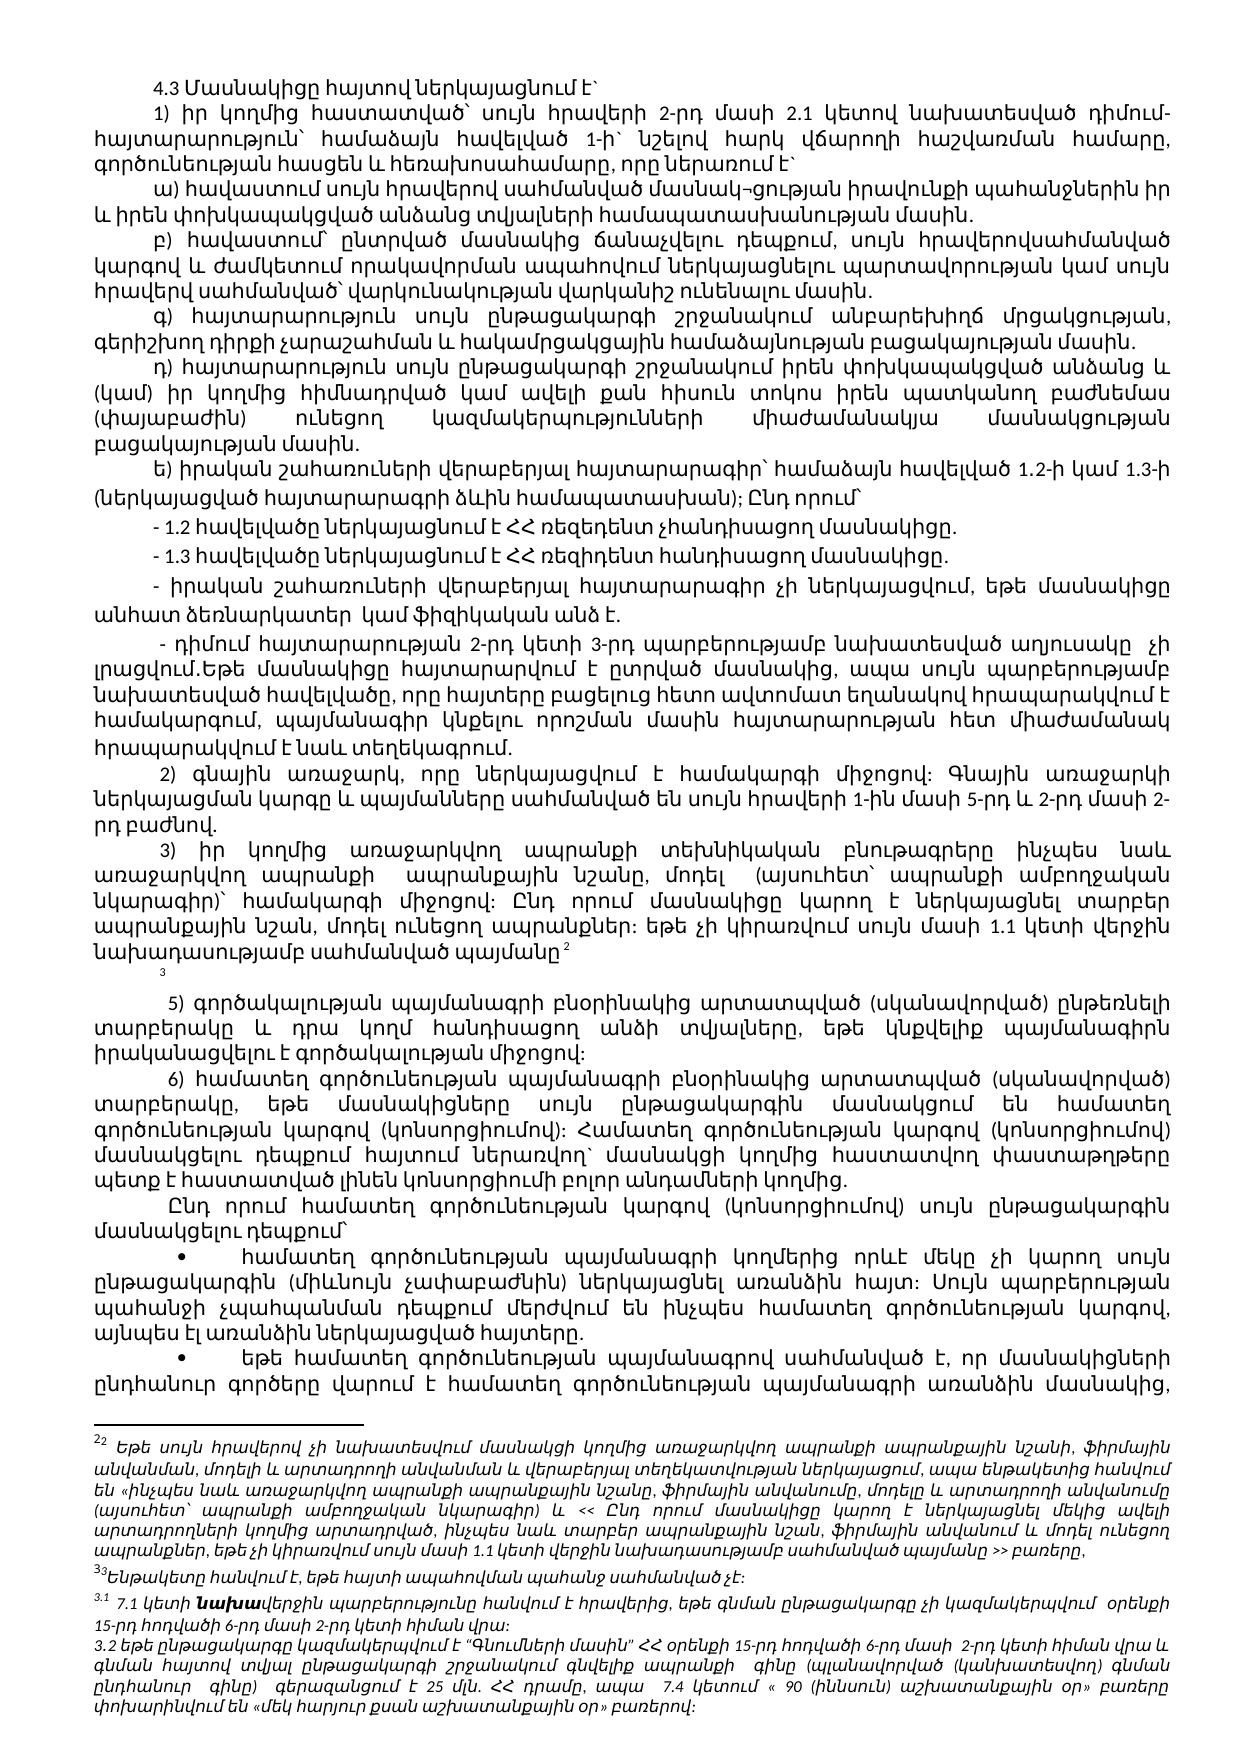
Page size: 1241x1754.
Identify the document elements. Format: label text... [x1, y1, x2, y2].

text գ) հայտարարություն սույն ընթացակարգի շրջանակում անբարեխիղճ մրցակցության, գերիշխող դիրքի չարաշահման և հակամրցակցային համաձայնության բացակայության մասին. [94, 304, 1171, 354]
text 4.3 Մասնակիցը հայտով ներկայացնում է` [94, 75, 1171, 100]
text - 1.2 հավելվածը ներկայացնում է ՀՀ ռեզեդենտ չհանդիսացող մասնակիցը. [94, 514, 1171, 540]
text - դիմում հայտարարության 2-րդ կետի 3-րդ պարբերությամբ նախատեսված աղյուսակը չի լրացվում․Եթե մասնակիցը հայտարարվում է ըտրված մասնակից, ապա սույն պարբերությամբ նախատեսված հավելվածը, որը հայտերը բացելուց հետո ավտոմատ եղանակով հրապարակվում է համակարգում, պայմանագիր կնքելու որոշման մասին հայտարարության հետ միաժամանակ հրապարակվում է նաև տեղեկագրում. [94, 631, 1171, 761]
text Ընդ որում համատեղ գործունեության կարգով (կոնսորցիումով) սույն ընթացակարգին մասնակցելու դեպքում՝ [94, 1193, 1171, 1244]
text 5) գործակալության պայմանագրի բնօրինակից արտատպված (սկանավորված) ընթեռնելի տարբերակը և դրա կողմ հանդիսացող անձի տվյալները, եթե կնքվելիք պայմանագիրն իրականացվելու է գործակալության միջոցով: [94, 990, 1171, 1066]
text 3) իր կողմից առաջարկվող ապրանքի տեխնիկական բնութագրերը ինչպես նաև առաջարկվող ապրանքի ապրանքային նշանը, մոդել (այսուհետ՝ ապրանքի ամբողջական նկարագիր)՝ համակարգի միջոցով: Ընդ որում մասնակիցը կարող է ներկայացնել տարբեր ապրանքային նշան, մոդել ունեցող ապրանքներ: եթե չի կիրառվում սույն մասի 1.1 կետի վերջին նախադասությամբ սահմանված պայմանը 2 [94, 837, 1171, 964]
text բ) հավաստում՝ ընտրված մասնակից ճանաչվելու դեպքում, սույն հրավերովսահմանված կարգով և ժամկետում որակավորման ապահովում ներկայացնելու պարտավորության կամ սույն հրավերվ սահմանված՝ վարկունակության վարկանիշ ունենալու մասին. [94, 227, 1171, 304]
text ա) հավաստում սույն հրավերով սահմանված մասնակ¬ցության իրավունքի պահանջներին իր և իրեն փոխկապակցված անձանց տվյալների համապատասխանության մասին. [94, 177, 1171, 227]
text - իրական շահառուների վերաբերյալ հայտարարագիր չի ներկայացվում, եթե մասնակիցը անհատ ձեռնարկատեր կամ ֆիզիկական անձ է. [94, 573, 1171, 627]
text դ) հայտարարություն սույն ընթացակարգի շրջանակում իրեն փոխկապակցված անձանց և (կամ) իր կողմից հիմնադրված կամ ավելի քան հիսուն տոկոս իրեն պատկանող բաժնեմաս (փայաբաժին) ունեցող կազմակերպությունների միաժամանակյա մասնակցության բացակայության մասին. [94, 354, 1171, 456]
text ե) իրական շահառուների վերաբերյալ հայտարարագիր՝ համաձայն հավելված 1․2-ի կամ 1.3-ի (ներկայացված հայտարարագրի ձևին համապատասխան); Ընդ որում՝ [94, 456, 1171, 511]
list համատեղ գործունեության պայմանագրի կողմերից որևէ մեկը չի կարող սույն ընթացակարգին (միևնույն չափաբաժնին) ներկայացնել առանձին հայտ: Սույն պարբերության պահանջի չպահպանման դեպքում մերժվում են ինչպես համատեղ գործունեության կարգով, այնպես էլ առանձին ներկայացված հայտերը. [94, 1244, 1171, 1346]
text 3 [94, 964, 1171, 990]
text 1) իր կողմից հաստատված՝ սույն հրավերի 2-րդ մասի 2.1 կետով նախատեսված դիմում-հայտարարություն՝ համաձայն հավելված 1-ի` նշելով հարկ վճարողի հաշվառման համարը, գործունեության հասցեն և հեռախոսահամարը, որը ներառում է` [94, 100, 1171, 177]
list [94, 1346, 1171, 1396]
text 6) համատեղ գործունեության պայմանագրի բնօրինակից արտատպված (սկանավորված) տարբերակը, եթե մասնակիցները սույն ընթացակարգին մասնակցում են համատեղ գործունեության կարգով (կոնսորցիումով): Համատեղ գործունեության կարգով (կոնսորցիումով) մասնակցելու դեպքում հայտում ներառվող` մասնակցի կողմից հաստատվող փաստաթղթերը պետք է հաստատված լինեն կոնսորցիումի բոլոր անդամների կողմից. [94, 1066, 1171, 1193]
text 2) գնային առաջարկ, որը ներկայացվում է համակարգի միջոցով: Գնային առաջարկի ներկայացման կարգը և պայմանները սահմանված են սույն հրավերի 1-ին մասի 5-րդ և 2-րդ մասի 2-րդ բաժնով. [94, 761, 1171, 837]
text - 1.3 հավելվածը ներկայացնում է ՀՀ ռեզիդենտ հանդիսացող մասնակիցը. [94, 544, 1171, 569]
